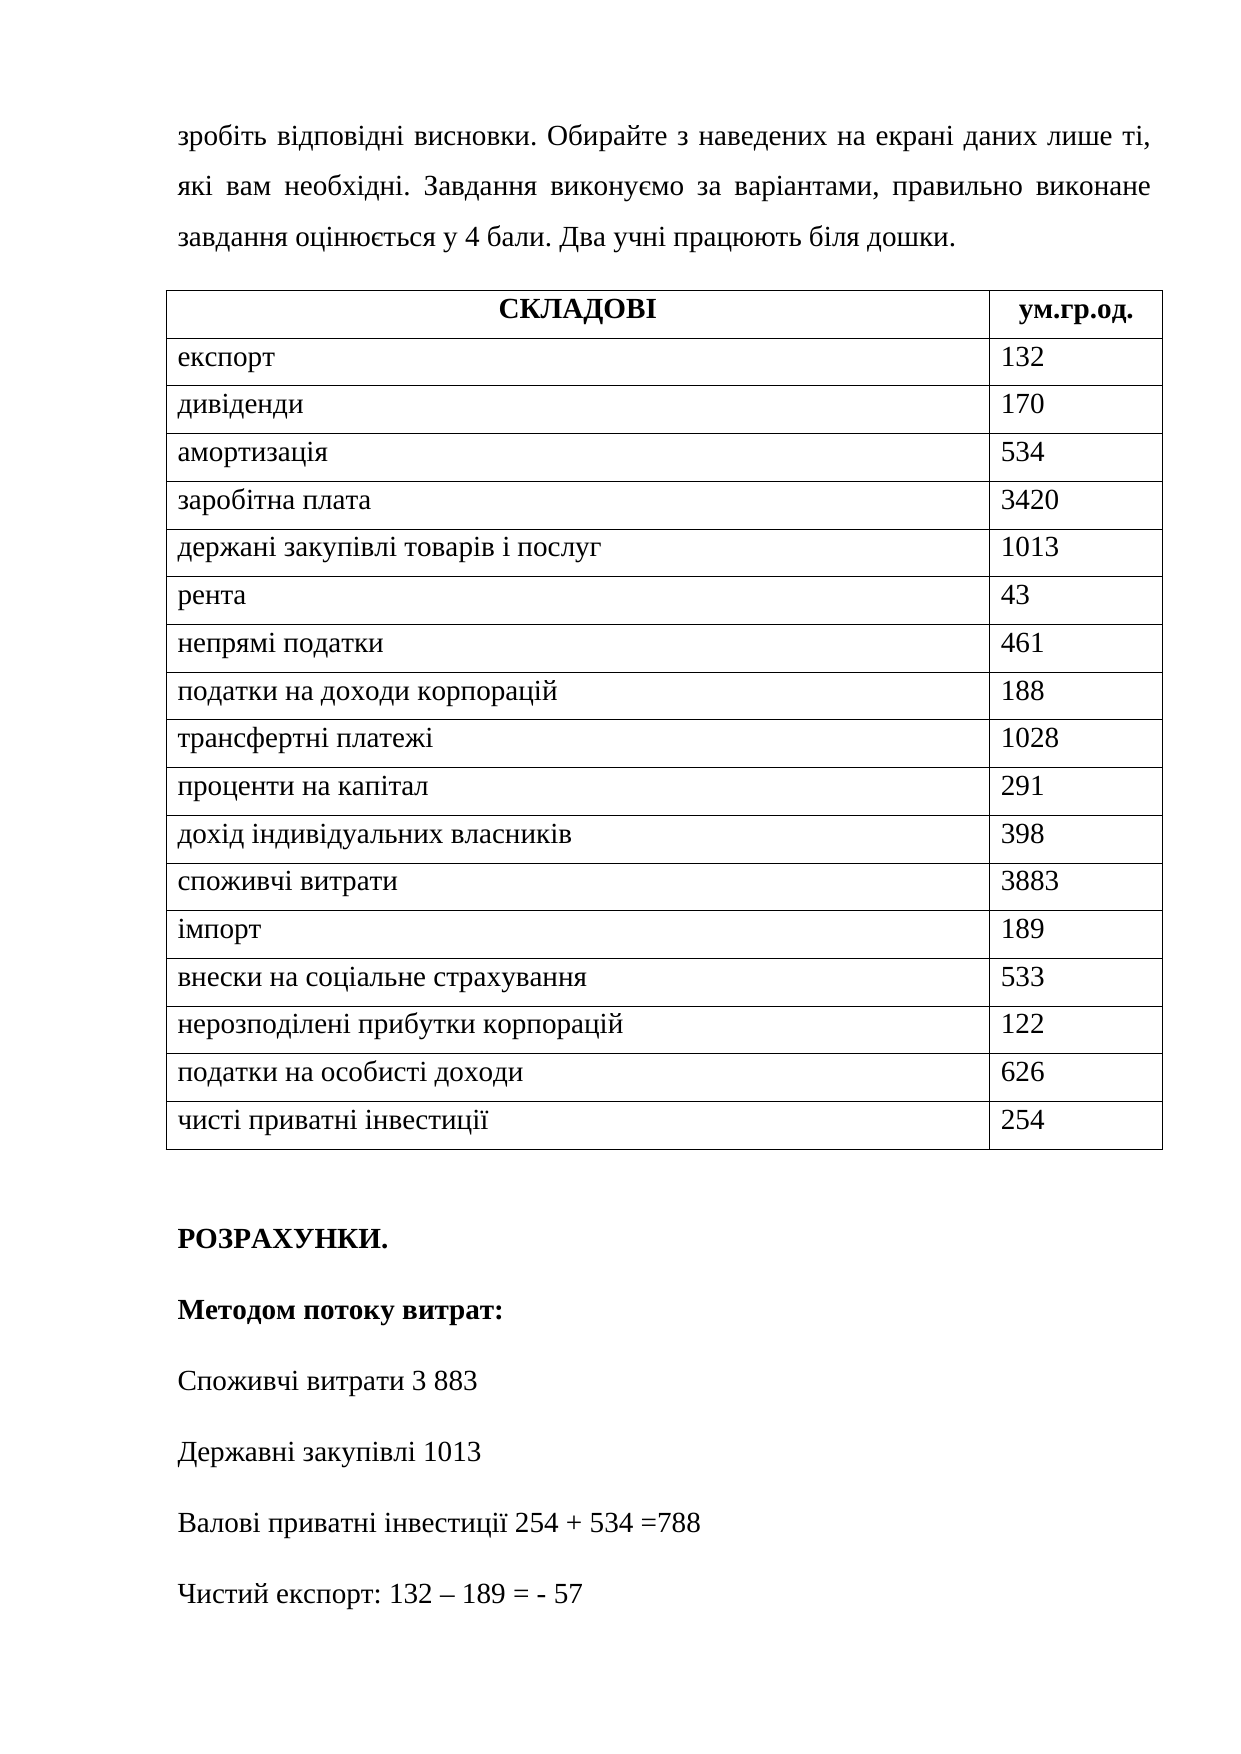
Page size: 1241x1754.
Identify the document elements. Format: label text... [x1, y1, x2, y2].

table_cell заробітна плата [167, 482, 989, 528]
table_cell 398 [990, 816, 1162, 862]
table_cell внески на соціальне страхування [167, 959, 989, 1006]
text Валові приватні інвестиції 254 + 534 =788 [177, 1505, 1152, 1539]
table_cell податки на особисті доходи [167, 1054, 989, 1101]
table_header СКЛАДОВІ [167, 291, 989, 338]
text Чистий експорт: 132 – 189 = - 57 [177, 1577, 1152, 1610]
text Державні закупівлі 1013 [177, 1434, 1152, 1468]
table_cell рента [167, 577, 989, 624]
table_cell 254 [990, 1102, 1162, 1149]
table_cell 189 [990, 911, 1162, 958]
table_cell 122 [990, 1007, 1162, 1053]
text РОЗРАХУНКИ. [177, 1221, 1152, 1254]
table_cell 43 [990, 577, 1162, 624]
table_cell 170 [990, 386, 1162, 433]
table_cell амортизація [167, 434, 989, 481]
table_cell 3420 [990, 482, 1162, 528]
table_cell чисті приватні інвестиції [167, 1102, 989, 1149]
table_cell 626 [990, 1054, 1162, 1101]
text Споживчі витрати 3 883 [177, 1363, 1152, 1397]
table_cell проценти на капітал [167, 768, 989, 815]
table_cell імпорт [167, 911, 989, 958]
table_cell 534 [990, 434, 1162, 481]
table_header ум.гр.од. [990, 291, 1162, 338]
table_cell 3883 [990, 864, 1162, 910]
table_cell 291 [990, 768, 1162, 815]
text Методом потоку витрат: [177, 1292, 1152, 1326]
table_cell дивіденди [167, 386, 989, 433]
table_cell споживчі витрати [167, 864, 989, 910]
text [177, 118, 1152, 252]
table_cell трансфертні платежі [167, 720, 989, 767]
table_cell 188 [990, 673, 1162, 719]
table_cell 533 [990, 959, 1162, 1006]
table_cell держані закупівлі товарів і послуг [167, 530, 989, 576]
table_cell 1013 [990, 530, 1162, 576]
table_cell експорт [167, 339, 989, 385]
table_cell 1028 [990, 720, 1162, 767]
table_cell дохід індивідуальних власників [167, 816, 989, 862]
table_cell 132 [990, 339, 1162, 385]
table_cell нерозподілені прибутки корпорацій [167, 1007, 989, 1053]
table_cell непрямі податки [167, 625, 989, 672]
table_cell 461 [990, 625, 1162, 672]
table_cell податки на доходи корпорацій [167, 673, 989, 719]
